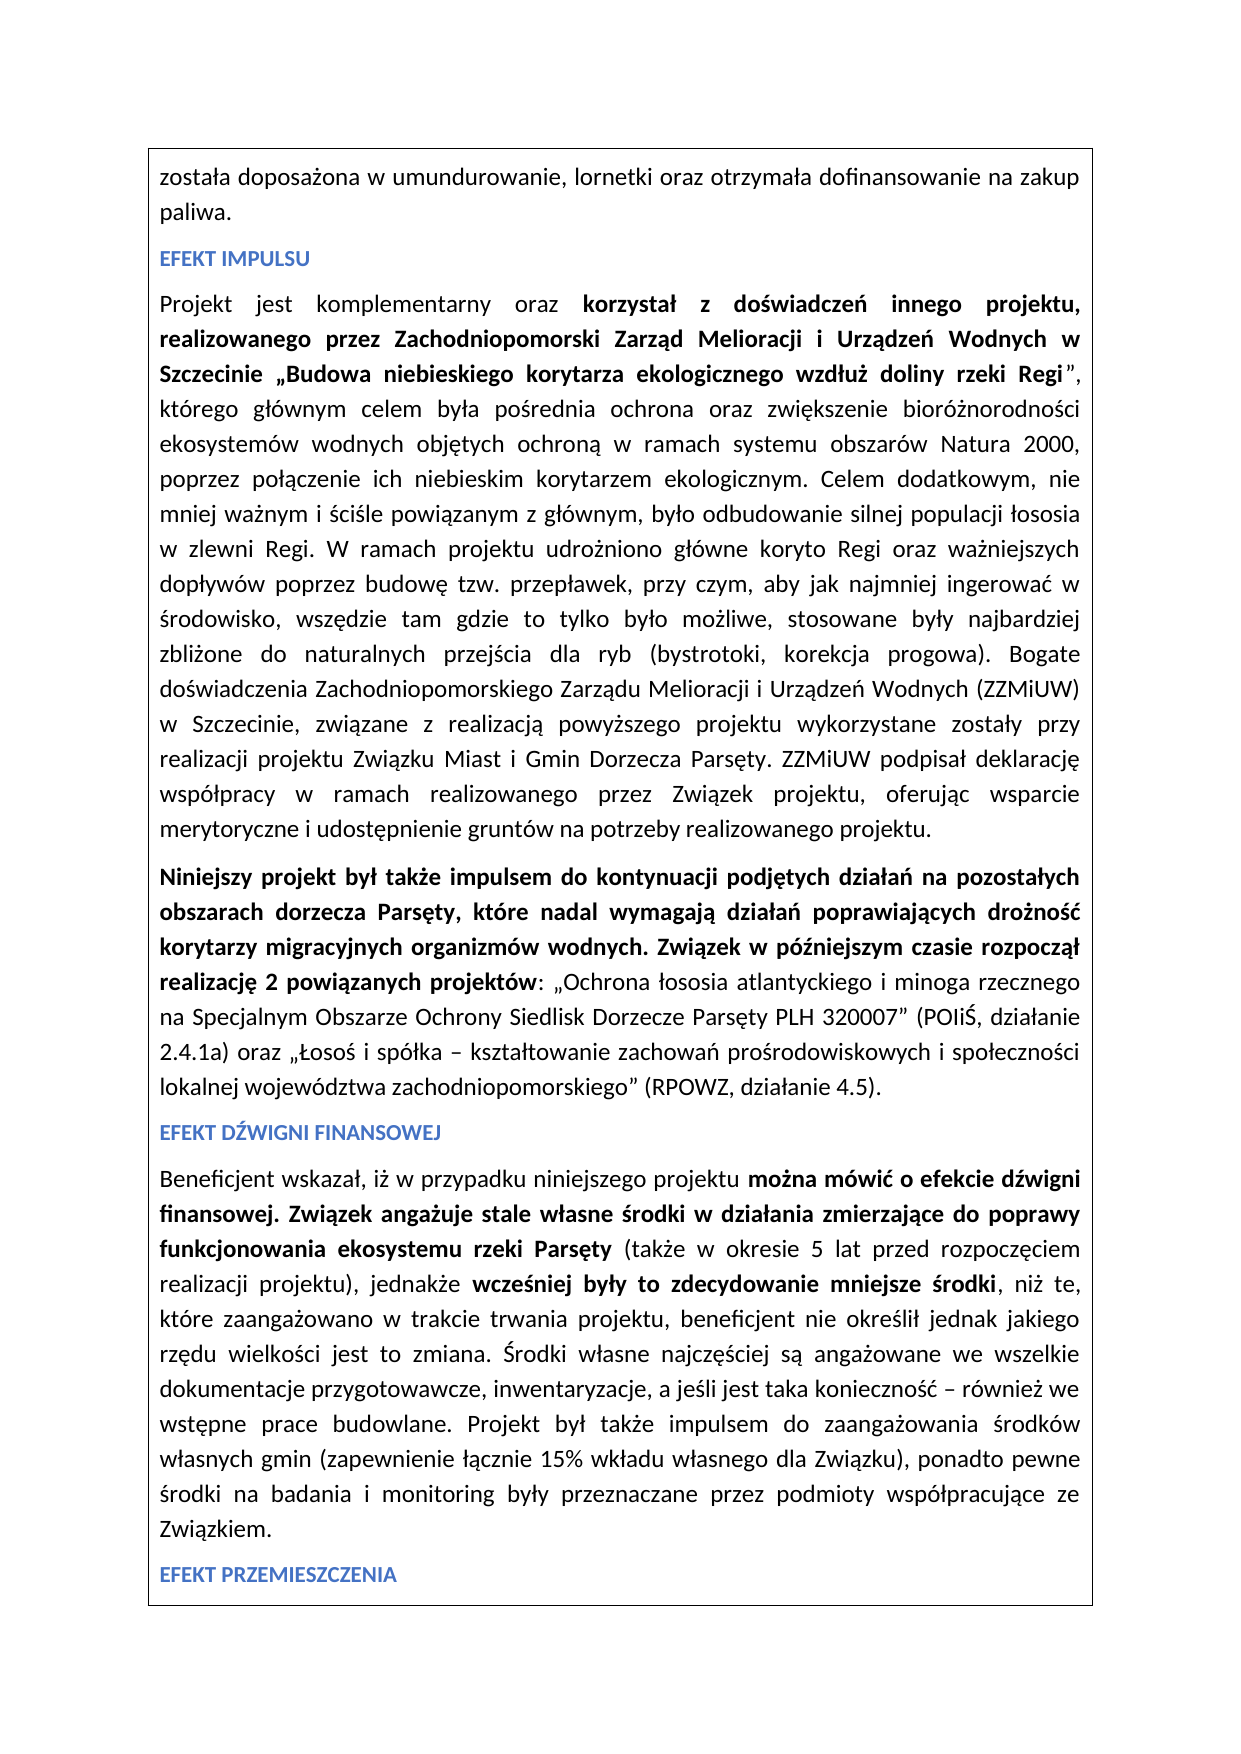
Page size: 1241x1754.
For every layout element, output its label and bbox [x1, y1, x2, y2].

table_cell [149, 149, 1092, 1605]
